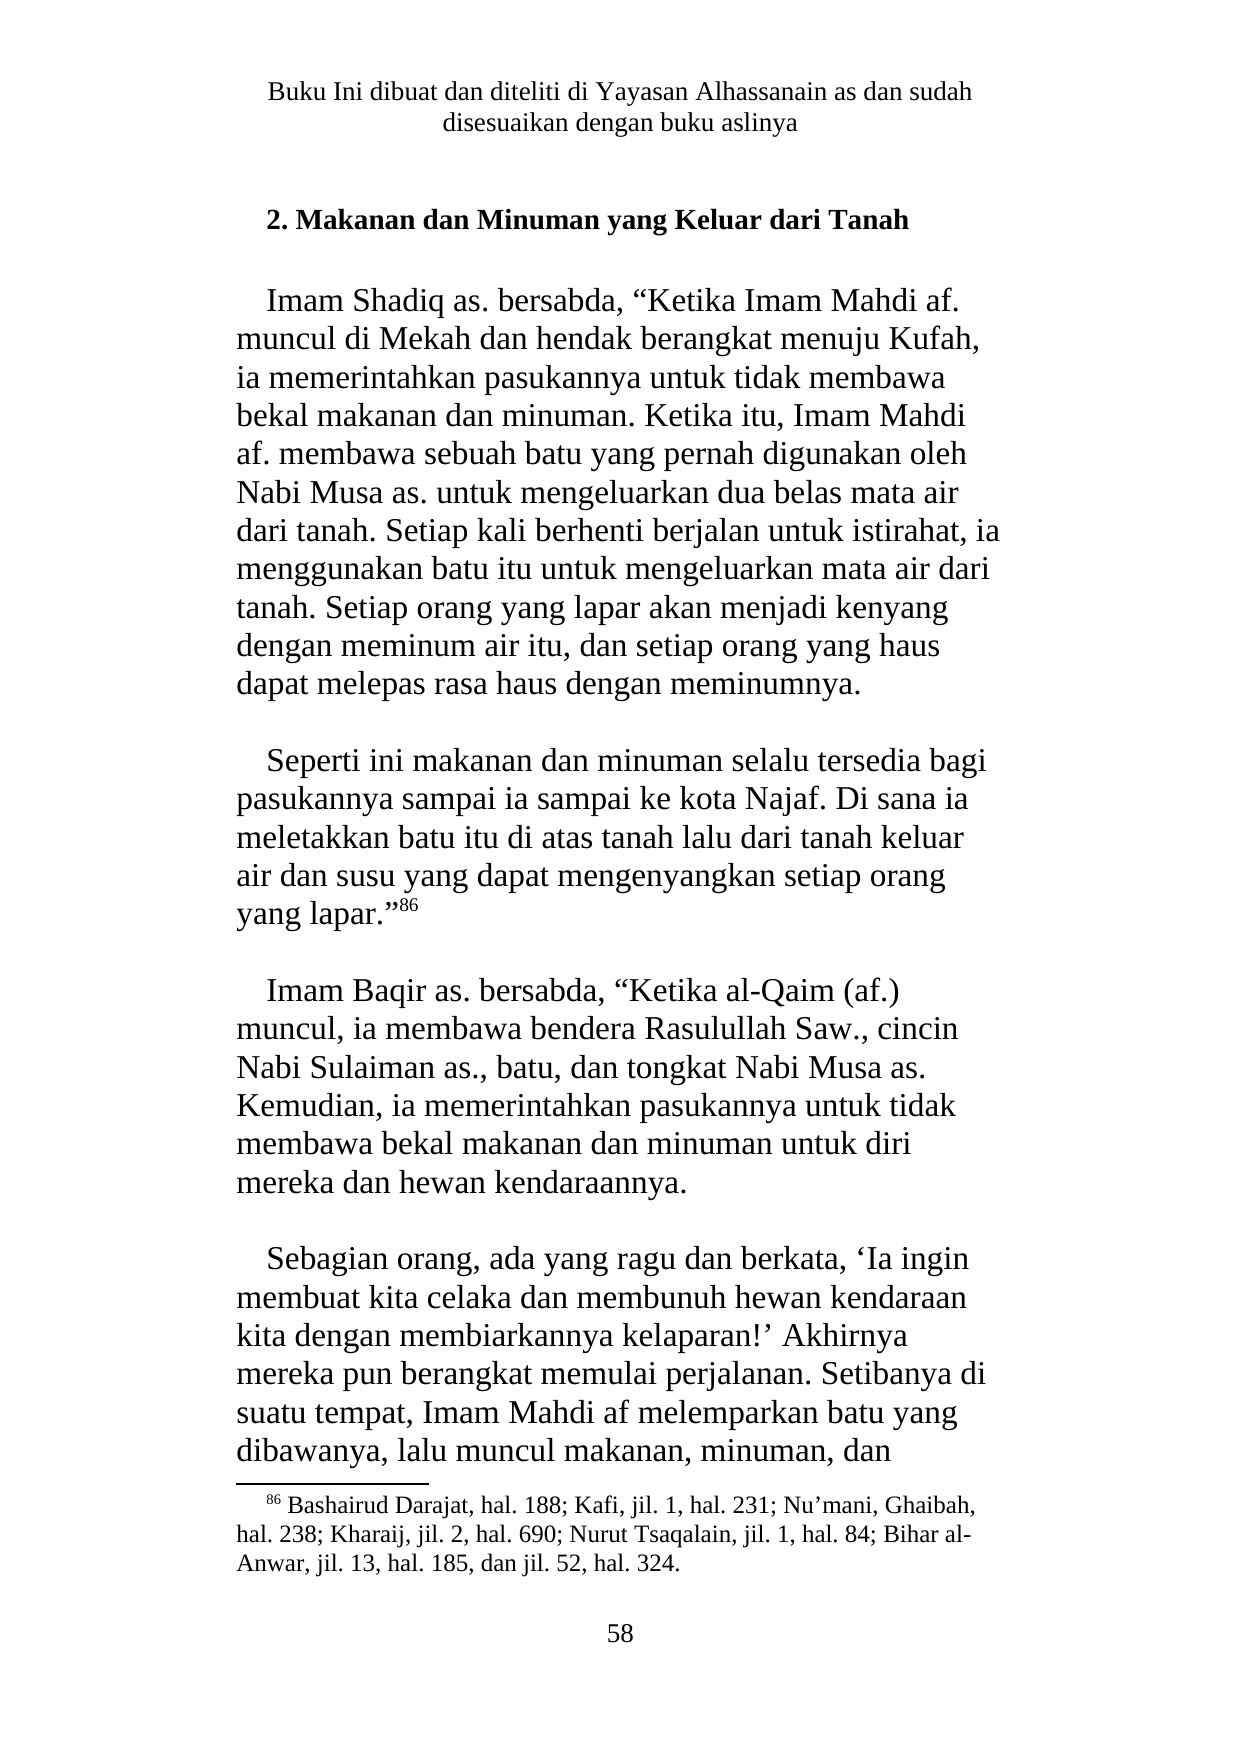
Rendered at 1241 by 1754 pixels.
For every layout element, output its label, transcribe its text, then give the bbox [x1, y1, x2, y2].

subtitle 2. Makanan dan Minuman yang Keluar dari Tanah [236, 202, 1004, 236]
text Seperti ini makanan dan minuman selalu tersedia bagi pasukannya sampai ia sampai ke kota Najaf. Di sana ia meletakkan batu itu di atas tanah lalu dari tanah keluar air dan susu yang dapat mengenyangkan setiap orang yang lapar.” [236, 740, 1004, 932]
text Imam Shadiq as. bersabda, “Ketika Imam Mahdi af. muncul di Mekah dan hendak berangkat menuju Kufah, ia memerintahkan pasukannya untuk tidak membawa bekal makanan dan minuman. Ketika itu, Imam Mahdi af. membawa sebuah batu yang pernah digunakan oleh Nabi Musa as. untuk mengeluarkan dua belas mata air dari tanah. Setiap kali berhenti berjalan untuk istirahat, ia menggunakan batu itu untuk mengeluarkan mata air dari tanah. Setiap orang yang lapar akan menjadi kenyang dengan meminum air itu, dan setiap orang yang haus dapat melepas rasa haus dengan meminumnya. [236, 280, 1004, 702]
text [236, 1239, 1004, 1469]
text Imam Baqir as. bersabda, “Ketika al-Qaim (af.) muncul, ia membawa bendera Rasulullah Saw., cincin Nabi Sulaiman as., batu, dan tongkat Nabi Musa as. Kemudian, ia memerintahkan pasukannya untuk tidak membawa bekal makanan dan minuman untuk diri mereka dan hewan kendaraannya. [236, 970, 1004, 1200]
